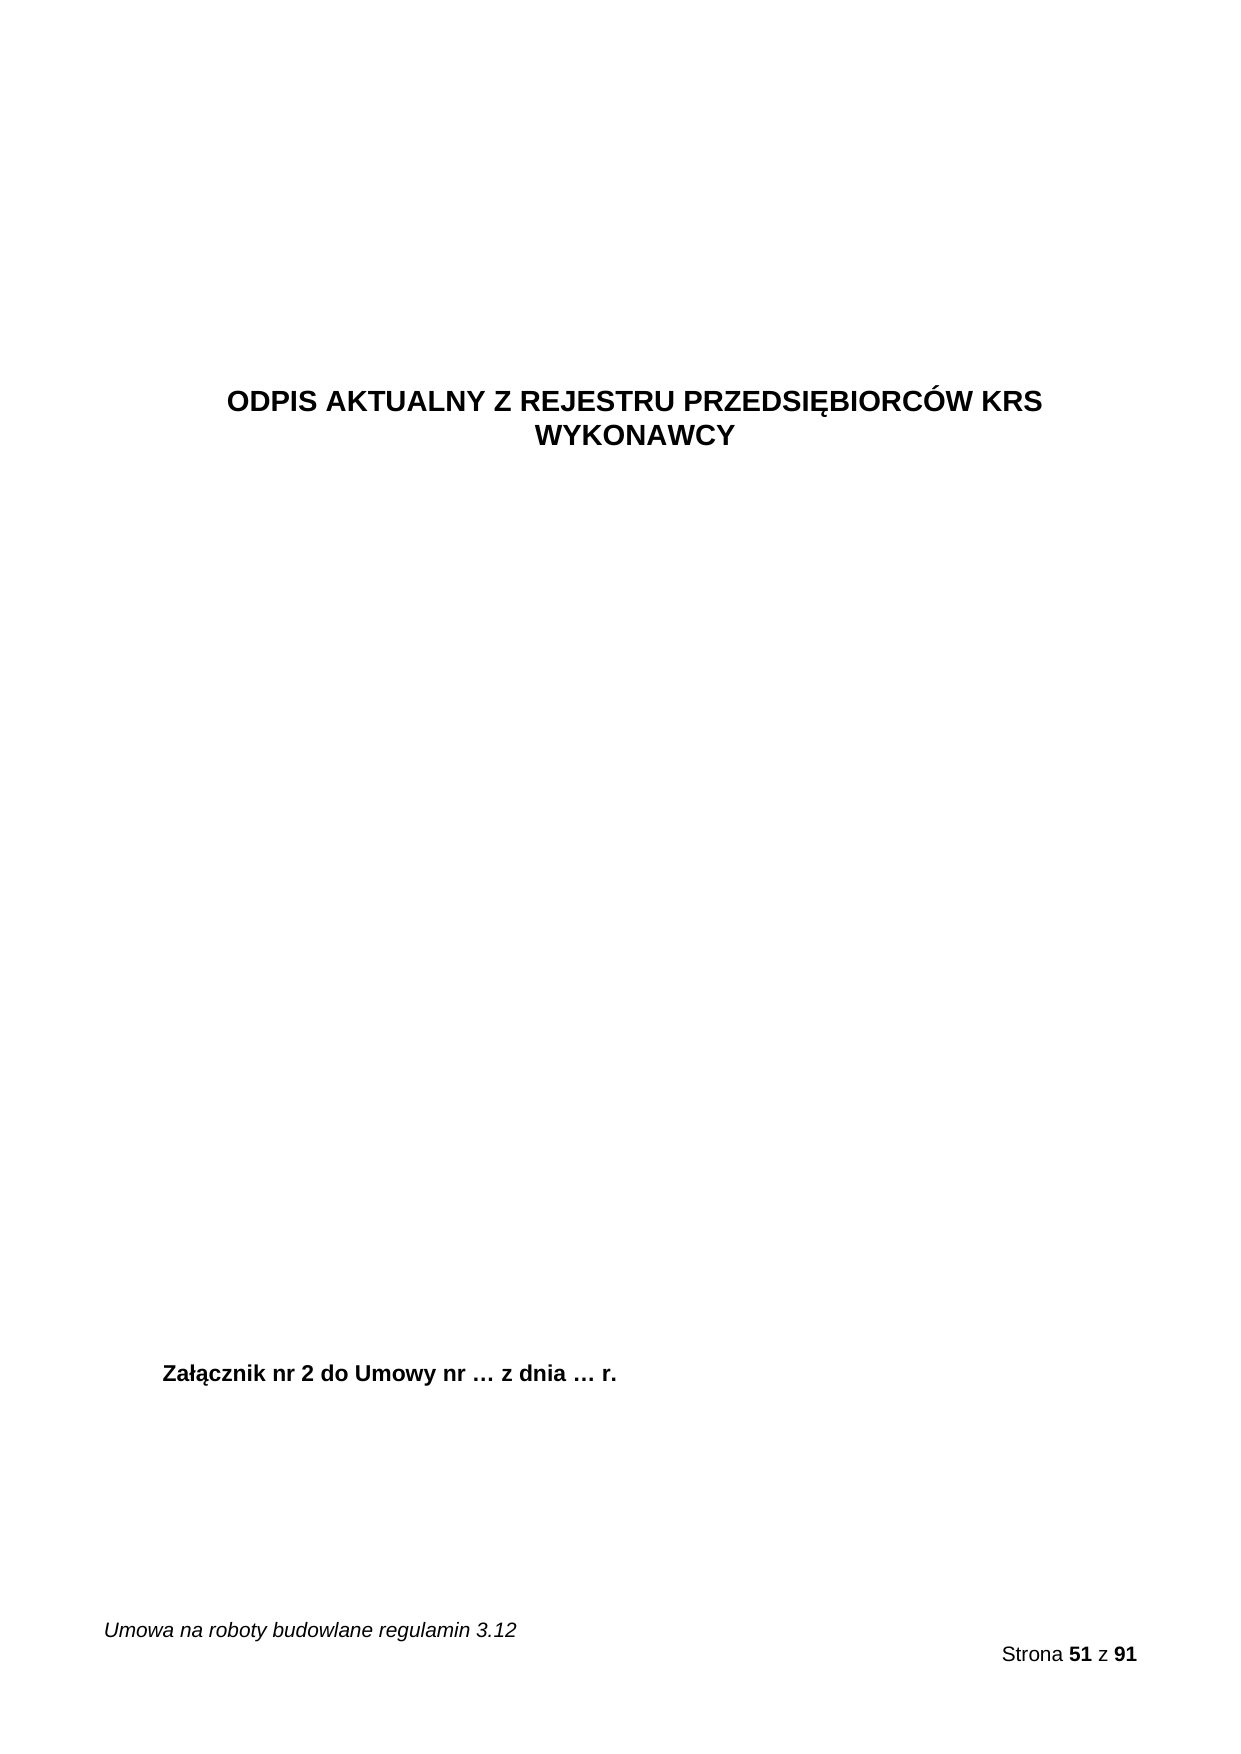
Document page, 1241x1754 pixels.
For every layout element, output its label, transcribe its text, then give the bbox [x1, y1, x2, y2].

text Załącznik nr 2 do Umowy nr … z dnia … r. [162, 1359, 1137, 1386]
text ODPIS AKTUALNY Z REJESTRU PRZEDSIĘBIORCÓW KRS WYKONAWCY [133, 384, 1137, 452]
